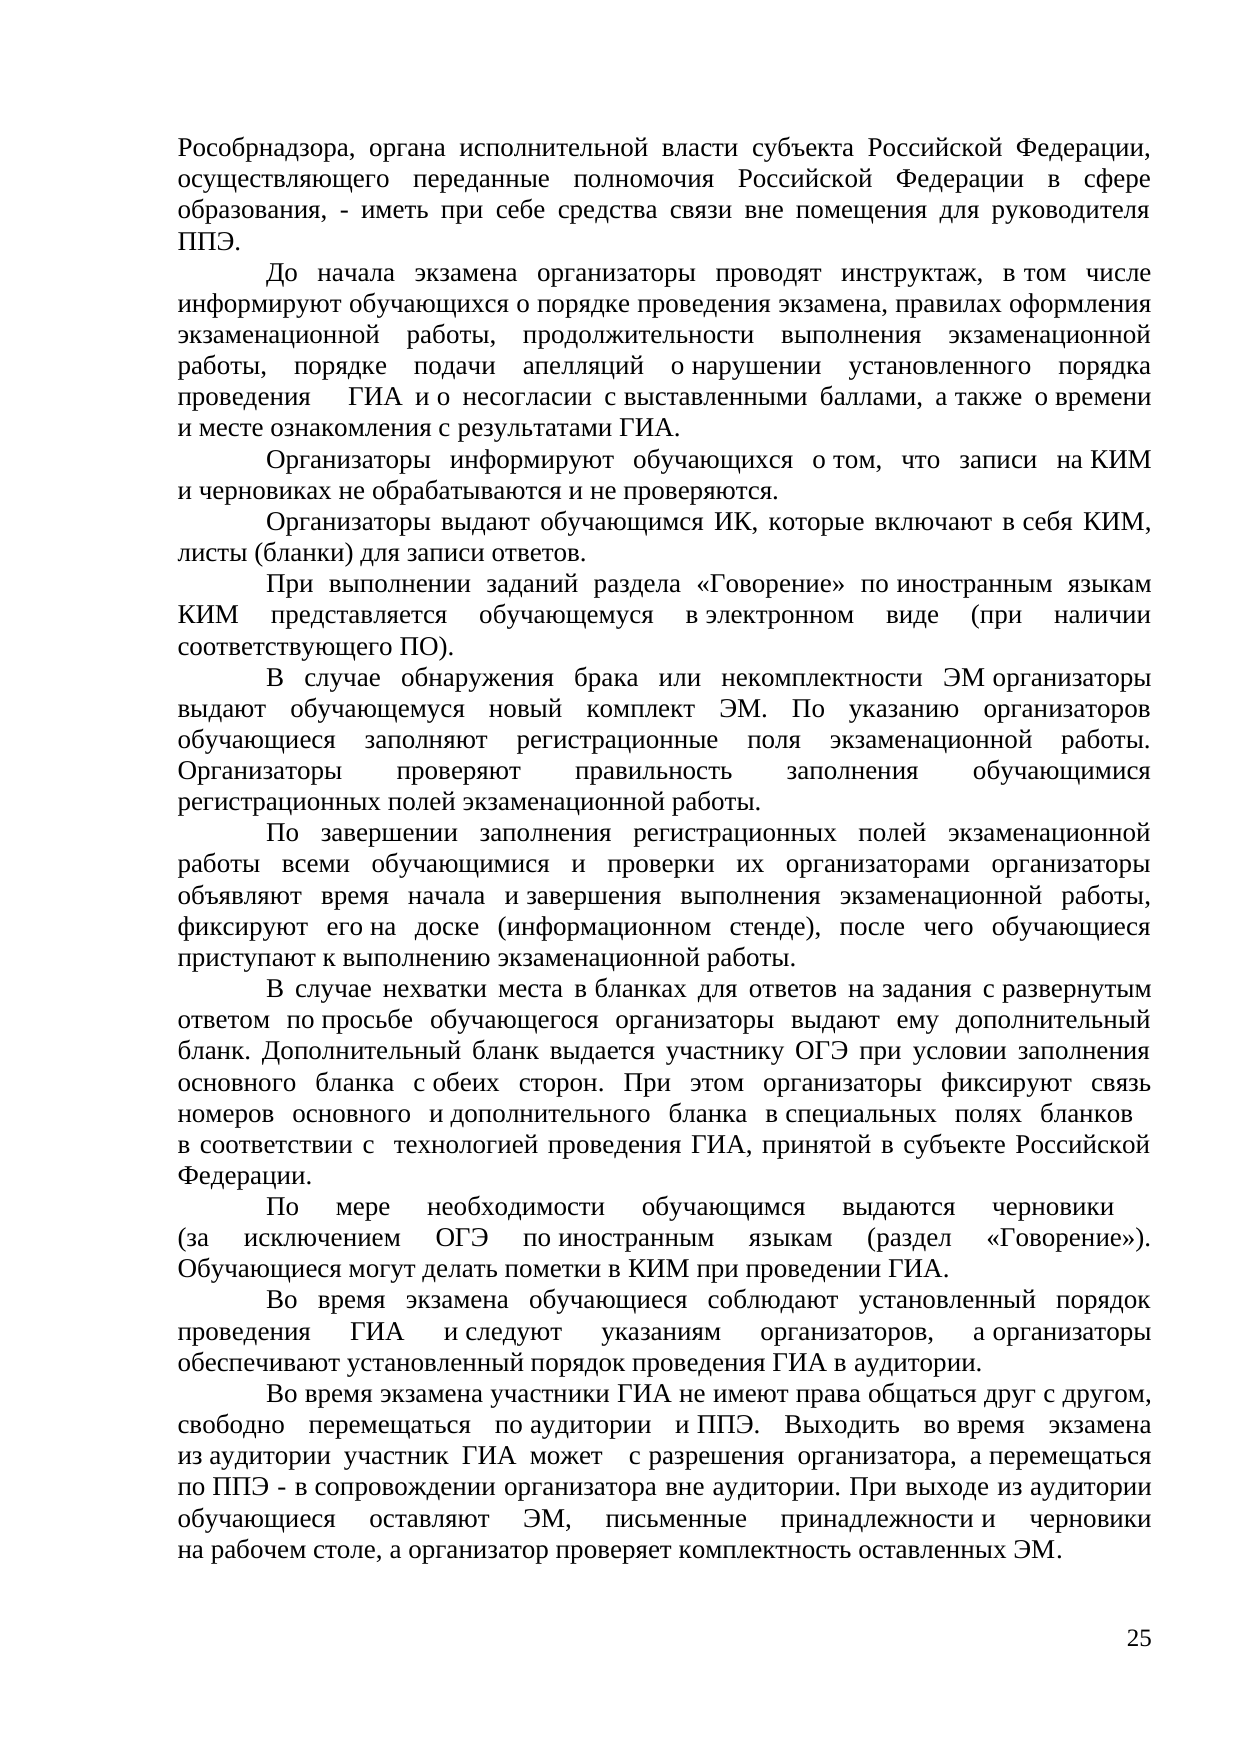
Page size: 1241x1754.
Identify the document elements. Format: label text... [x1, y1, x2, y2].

text Во время экзамена обучающиеся соблюдают установленный порядок проведения ГИА и следуют указаниям организаторов, а организаторы обеспечивают установленный порядок проведения ГИА в аудитории. [177, 1284, 1152, 1377]
text По мере необходимости обучающимся выдаются черновики (за исключением ОГЭ по иностранным языкам (раздел «Говорение»). Обучающиеся могут делать пометки в КИМ при проведении ГИА. [177, 1190, 1152, 1284]
text В случае нехватки места в бланках для ответов на задания с развернутым ответом по просьбе обучающегося организаторы выдают ему дополнительный бланк. Дополнительный бланк выдается участнику ОГЭ при условии заполнения основного бланка с обеих сторон. При этом организаторы фиксируют связь номеров основного и дополнительного бланка в специальных полях бланков в соответствии с технологией проведения ГИА, принятой в субъекте Российской Федерации. [177, 972, 1152, 1190]
text Во время экзамена участники ГИА не имеют права общаться друг с другом, свободно перемещаться по аудитории и ППЭ. Выходить во время экзамена из аудитории участник ГИА может с разрешения организатора, а перемещаться по ППЭ - в сопровождении организатора вне аудитории. При выходе из аудитории обучающиеся оставляют ЭМ, письменные принадлежности и черновики на рабочем столе, а организатор проверяет комплектность оставленных ЭМ. [177, 1377, 1152, 1564]
text Организаторы информируют обучающихся о том, что записи на КИМ и черновиках не обрабатываются и не проверяются. [177, 443, 1152, 505]
text Организаторы выдают обучающимся ИК, которые включают в себя КИМ, листы (бланки) для записи ответов. [177, 505, 1152, 567]
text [177, 131, 1152, 256]
text При выполнении заданий раздела «Говорение» по иностранным языкам КИМ представляется обучающемуся в электронном виде (при наличии соответствующего ПО). [177, 567, 1152, 661]
text По завершении заполнения регистрационных полей экзаменационной работы всеми обучающимися и проверки их организаторами организаторы объявляют время начала и завершения выполнения экзаменационной работы, фиксируют его на доске (информационном стенде), после чего обучающиеся приступают к выполнению экзаменационной работы. [177, 816, 1152, 972]
text В случае обнаружения брака или некомплектности ЭМ организаторы выдают обучающемуся новый комплект ЭМ. По указанию организаторов обучающиеся заполняют регистрационные поля экзаменационной работы. Организаторы проверяют правильность заполнения обучающимися регистрационных полей экзаменационной работы. [177, 661, 1152, 816]
text До начала экзамена организаторы проводят инструктаж, в том числе информируют обучающихся о порядке проведения экзамена, правилах оформления экзаменационной работы, продолжительности выполнения экзаменационной работы, порядке подачи апелляций о нарушении установленного порядка проведения ГИА и о несогласии с выставленными баллами, а также о времени и месте ознакомления с результатами ГИА. [177, 256, 1152, 443]
